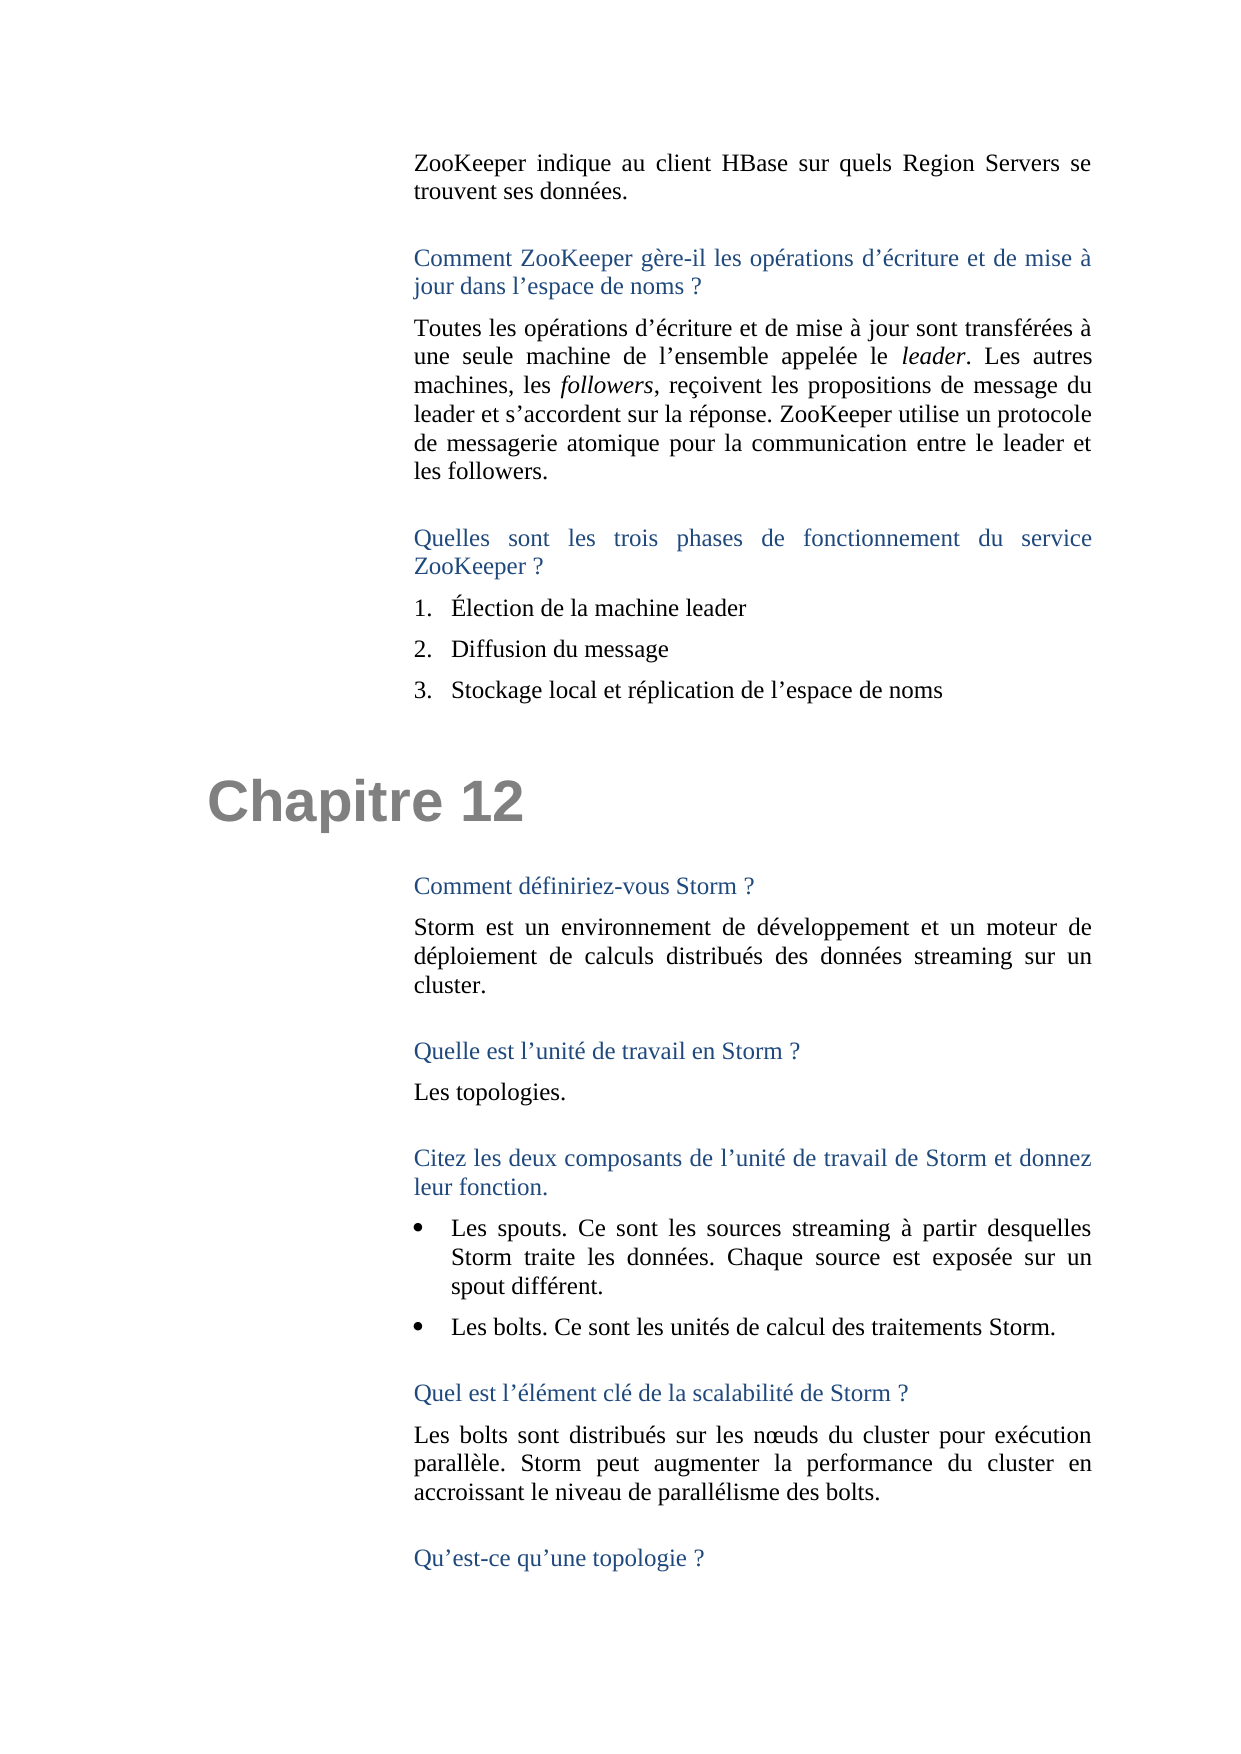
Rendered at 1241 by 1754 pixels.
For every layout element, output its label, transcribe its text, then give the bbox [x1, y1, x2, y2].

list Les spouts. Ce sont les sources streaming à partir desquelles Storm traite les données. Chaque source est exposée sur un spout différent. [413, 1213, 1092, 1300]
list Les bolts. Ce sont les unités de calcul des traitements Storm. [413, 1312, 1092, 1341]
list 3. Stockage local et réplication de l’espace de noms [413, 675, 1092, 704]
text Quelle est l’unité de travail en Storm ? [413, 1036, 1092, 1065]
text Toutes les opérations d’écriture et de mise à jour sont transférées à une seule machine de l’ensemble appelée le leader. Les autres machines, les followers, reçoivent les propositions de message du leader et s’accordent sur la réponse. ZooKeeper utilise un protocole de messagerie atomique pour la communication entre le leader et les followers. [413, 313, 1092, 485]
text ZooKeeper indique au client HBase sur quels Region Servers se trouvent ses données. [413, 148, 1092, 205]
text Comment ZooKeeper gère-il les opérations d’écriture et de mise à jour dans l’espace de noms ? [413, 243, 1092, 300]
text Qu’est-ce qu’une topologie ? [413, 1543, 1092, 1572]
text Quelles sont les trois phases de fonctionnement du service ZooKeeper ? [413, 523, 1092, 580]
text Comment définiriez-vous Storm ? [413, 871, 1092, 900]
text Les bolts sont distribués sur les nœuds du cluster pour exécution parallèle. Storm peut augmenter la performance du cluster en accroissant le niveau de parallélisme des bolts. [413, 1420, 1092, 1506]
text Citez les deux composants de l’unité de travail de Storm et donnez leur fonction. [413, 1143, 1092, 1201]
text Les topologies. [413, 1077, 1092, 1106]
text Storm est un environnement de développement et un moteur de déploiement de calculs distribués des données streaming sur un cluster. [413, 912, 1092, 998]
text Quel est l’élément clé de la scalabilité de Storm ? [413, 1378, 1092, 1407]
text Chapitre 12 [207, 766, 1092, 833]
list 2. Diffusion du message [413, 634, 1092, 663]
list 1. Élection de la machine leader [413, 593, 1092, 621]
